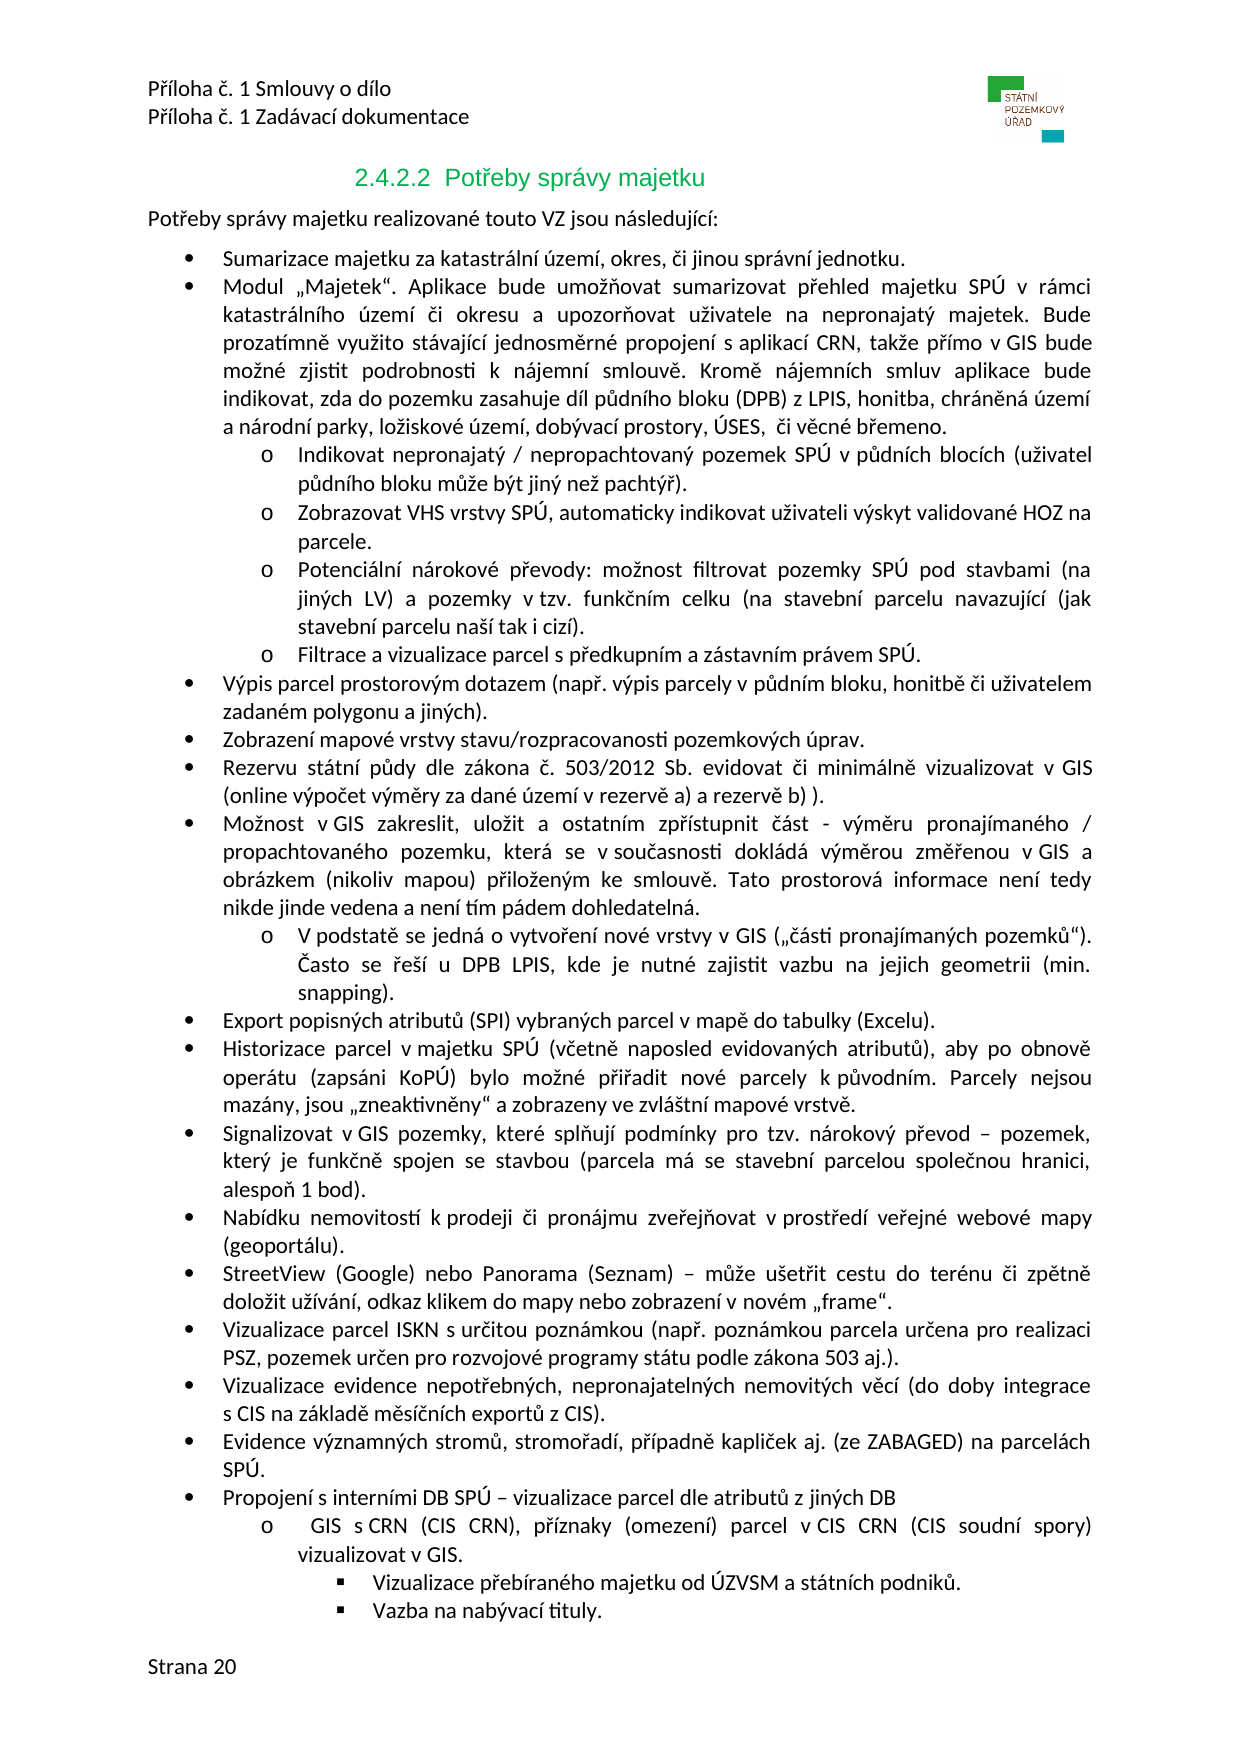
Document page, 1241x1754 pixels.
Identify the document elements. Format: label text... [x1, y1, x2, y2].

text Sumarizace majetku za katastrální území, okres, či jinou správní jednotku. [185, 244, 1093, 272]
subtitle Potřeby správy majetku [354, 162, 1093, 191]
text Nabídku nemovitostí k prodeji či pronájmu zveřejňovat v prostředí veřejné webové mapy (geoportálu). [185, 1203, 1093, 1259]
text Výpis parcel prostorovým dotazem (např. výpis parcely v půdním bloku, honitbě či uživatelem zadaném polygonu a jiných). [185, 669, 1093, 725]
list Historizace parcel v majetku SPÚ (včetně naposled evidovaných atributů), aby po obnově operátu (zapsáni KoPÚ) bylo možné přiřadit nové parcely k původním. Parcely nejsou mazány, jsou „zneaktivněny“ a zobrazeny ve zvláštní mapové vrstvě. [185, 1034, 1093, 1119]
list Vazba na nabývací tituly. [335, 1596, 1093, 1624]
text Možnost v GIS zakreslit, uložit a ostatním zpřístupnit část - výměru pronajímaného / propachtovaného pozemku, která se v současnosti dokládá výměrou změřenou v GIS a obrázkem (nikoliv mapou) přiloženým ke smlouvě. Tato prostorová informace není tedy nikde jinde vedena a není tím pádem dohledatelná. [185, 809, 1093, 921]
text Export popisných atributů (SPI) vybraných parcel v mapě do tabulky (Excelu). [185, 1007, 1093, 1034]
list Zobrazovat VHS vrstvy SPÚ, automaticky indikovat uživateli výskyt validované HOZ na parcele. [260, 498, 1093, 555]
list V podstatě se jedná o vytvoření nové vrstvy v GIS („části pronajímaných pozemků“). Často se řeší u DPB LPIS, kde je nutné zajistit vazbu na jejich geometrii (min. snapping). [260, 921, 1093, 1007]
text Vizualizace parcel ISKN s určitou poznámkou (např. poznámkou parcela určena pro realizaci PSZ, pozemek určen pro rozvojové programy státu podle zákona 503 aj.). [185, 1315, 1093, 1371]
text StreetView (Google) nebo Panorama (Seznam) – může ušetřit cestu do terénu či zpětně doložit užívání, odkaz klikem do mapy nebo zobrazení v novém „frame“. [185, 1259, 1093, 1315]
list GIS s CRN (CIS CRN), příznaky (omezení) parcel v CIS CRN (CIS soudní spory) vizualizovat v GIS. [260, 1511, 1093, 1568]
text Evidence významných stromů, stromořadí, případně kapliček aj. (ze ZABAGED) na parcelách SPÚ. [185, 1427, 1093, 1483]
picture [987, 75, 1065, 143]
text Modul „Majetek“. Aplikace bude umožňovat sumarizovat přehled majetku SPÚ v rámci katastrálního území či okresu a upozorňovat uživatele na nepronajatý majetek. Bude prozatímně využito stávající jednosměrné propojení s aplikací CRN, takže přímo v GIS bude možné zjistit podrobnosti k nájemní smlouvě. Kromě nájemních smluv aplikace bude indikovat, zda do pozemku zasahuje díl půdního bloku (DPB) z LPIS, honitba, chráněná území a národní parky, ložiskové území, dobývací prostory, ÚSES, či věcné břemeno. [185, 272, 1093, 440]
list Potenciální nárokové převody: možnost filtrovat pozemky SPÚ pod stavbami (na jiných LV) a pozemky v tzv. funkčním celku (na stavební parcelu navazující (jak stavební parcelu naší tak i cizí). [260, 555, 1093, 640]
list Filtrace a vizualizace parcel s předkupním a zástavním právem SPÚ. [260, 640, 1093, 669]
text Propojení s interními DB SPÚ – vizualizace parcel dle atributů z jiných DB [185, 1483, 1093, 1511]
list Indikovat nepronajatý / nepropachtovaný pozemek SPÚ v půdních blocích (uživatel půdního bloku může být jiný než pachtýř). [260, 440, 1093, 498]
text Zobrazení mapové vrstvy stavu/rozpracovanosti pozemkových úprav. [185, 725, 1093, 753]
text Signalizovat v GIS pozemky, které splňují podmínky pro tzv. nárokový převod – pozemek, který je funkčně spojen se stavbou (parcela má se stavební parcelou společnou hranici, alespoň 1 bod). [185, 1119, 1093, 1203]
list Vizualizace přebíraného majetku od ÚZVSM a státních podniků. [335, 1568, 1093, 1596]
text Rezervu státní půdy dle zákona č. 503/2012 Sb. evidovat či minimálně vizualizovat v GIS (online výpočet výměry za dané území v rezervě a) a rezervě b) ). [185, 753, 1093, 809]
text Vizualizace evidence nepotřebných, nepronajatelných nemovitých věcí (do doby integrace s CIS na základě měsíčních exportů z CIS). [185, 1371, 1093, 1427]
text Potřeby správy majetku realizované touto VZ jsou následující: [148, 204, 1093, 232]
